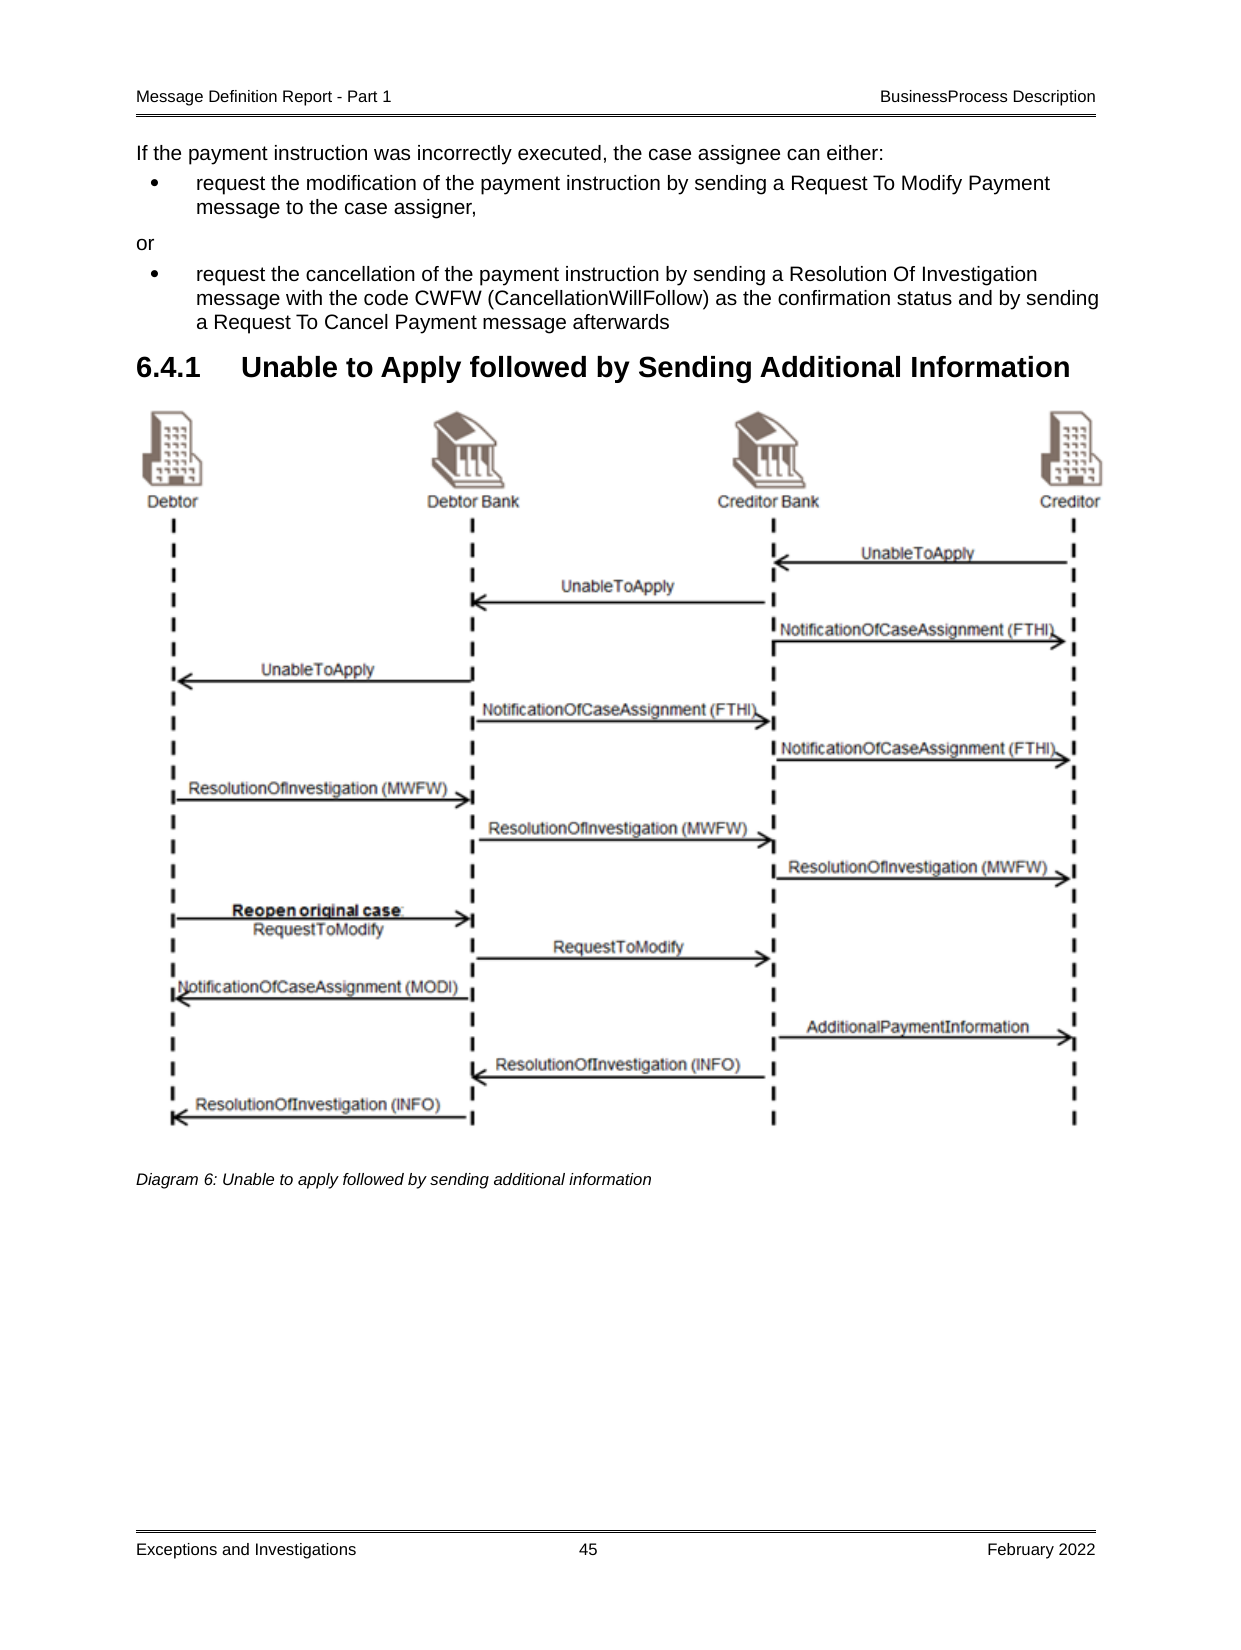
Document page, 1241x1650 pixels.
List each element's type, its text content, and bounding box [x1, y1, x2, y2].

text If the payment instruction was incorrectly executed, the case assignee can either: [136, 141, 1104, 164]
picture [135, 408, 1107, 1132]
subtitle Unable to Apply followed by Sending Additional Information [136, 350, 1104, 384]
text or [136, 231, 1104, 255]
list request the modification of the payment instruction by sending a Request To Modify Payment message to the case assigner, [151, 171, 1104, 219]
list request the cancellation of the payment instruction by sending a Resolution Of Investigation message with the code CWFW (CancellationWillFollow) as the confirmation status and by sending a Request To Cancel Payment message afterwards [151, 261, 1104, 333]
